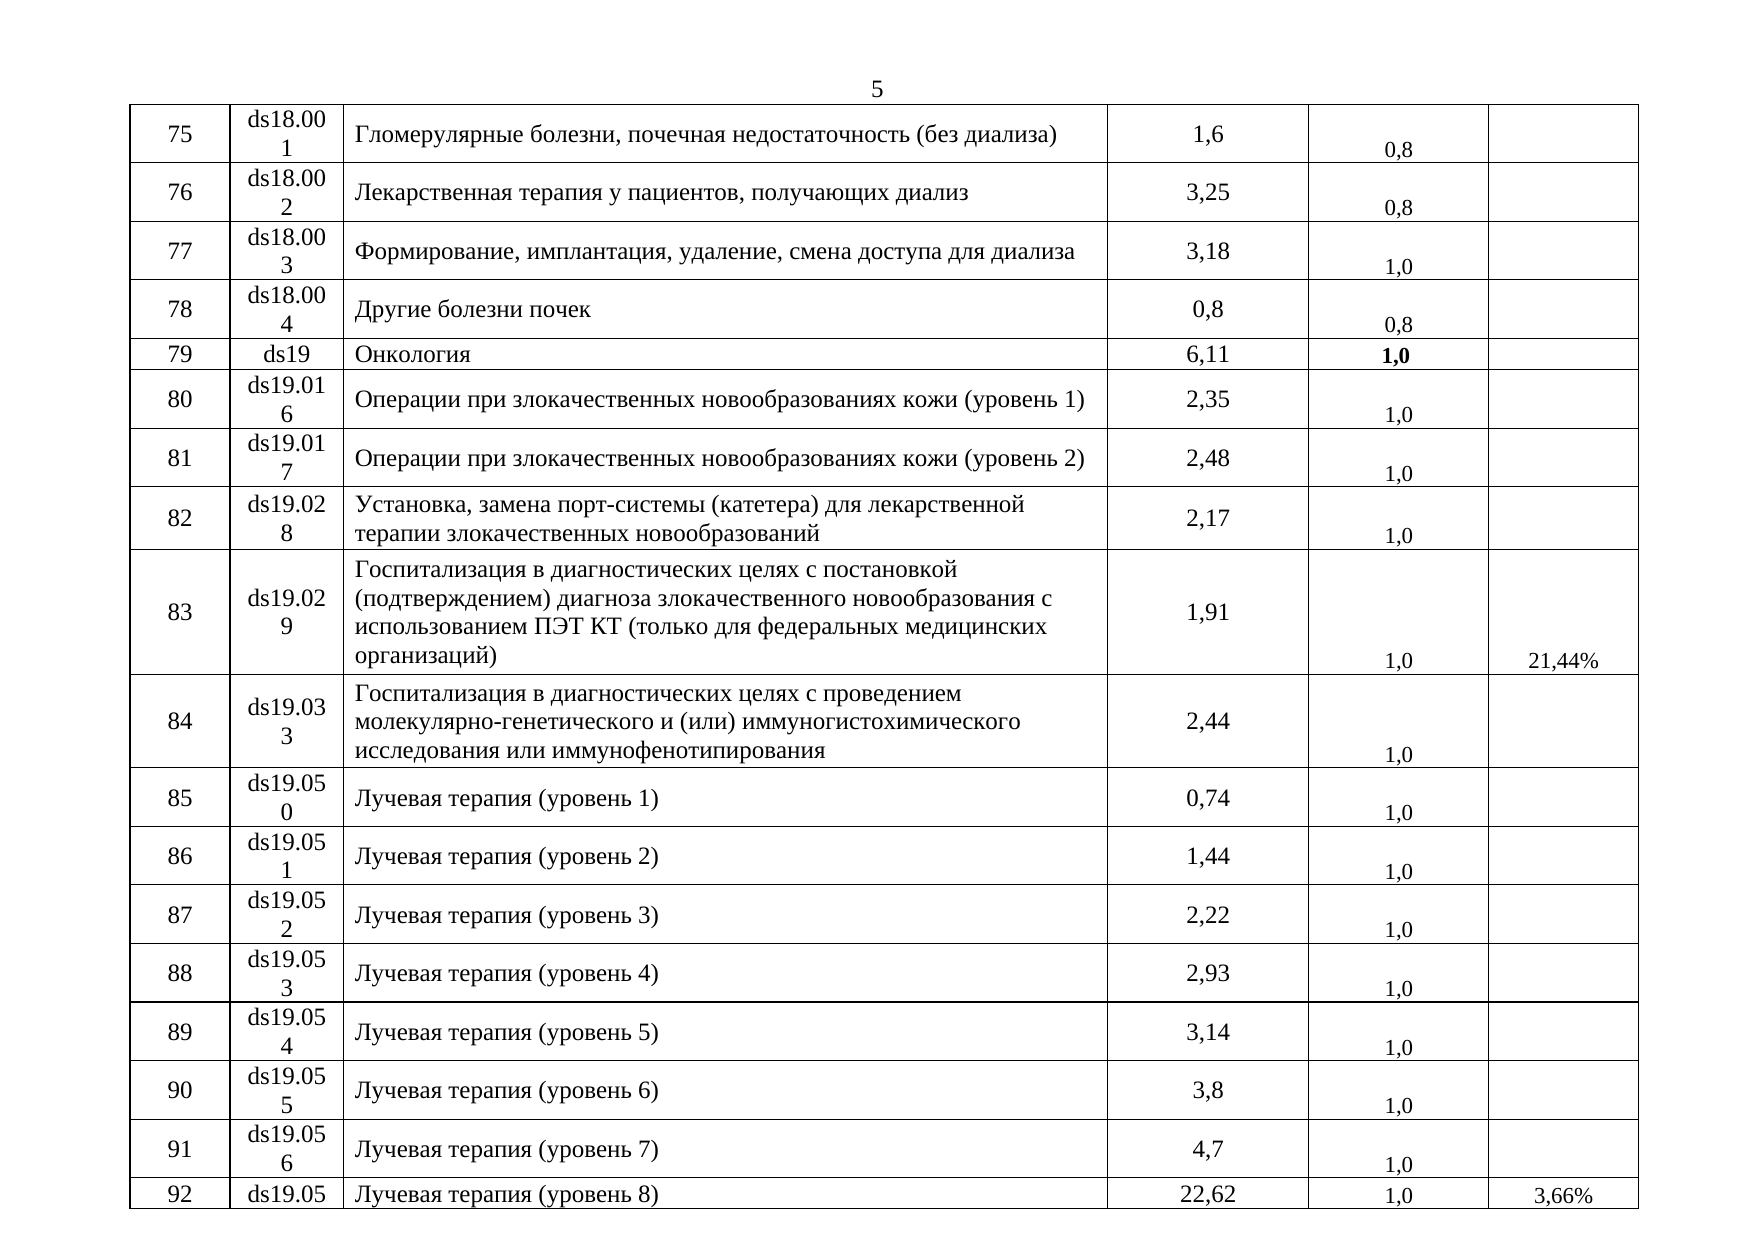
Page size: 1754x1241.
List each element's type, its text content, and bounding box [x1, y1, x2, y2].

table_cell 0,74 [1108, 768, 1308, 826]
table_cell 1,0 [1309, 429, 1488, 486]
table_cell 3,18 [1108, 222, 1308, 279]
table_cell [1489, 280, 1638, 338]
table_cell ds19.028 [231, 487, 343, 548]
table_cell ds18.002 [231, 163, 343, 221]
table_cell ds19.017 [231, 429, 343, 486]
table_cell 86 [131, 827, 229, 884]
table_cell Формирование, имплантация, удаление, смена доступа для диализа [344, 222, 1107, 279]
table_cell [1489, 1003, 1638, 1060]
table_cell 75 [131, 105, 229, 162]
table_cell Лучевая терапия (уровень 2) [344, 827, 1107, 884]
table_cell ds19.052 [231, 885, 343, 943]
table_cell 1,0 [1309, 1120, 1488, 1177]
table_cell 1,6 [1108, 105, 1308, 162]
table_cell ds19.056 [231, 1120, 343, 1177]
table_cell 83 [131, 550, 229, 673]
table_cell 90 [131, 1061, 229, 1118]
table_cell [1489, 370, 1638, 427]
table_cell Операции при злокачественных новообразованиях кожи (уровень 2) [344, 429, 1107, 486]
table_cell [1489, 105, 1638, 162]
table_cell Операции при злокачественных новообразованиях кожи (уровень 1) [344, 370, 1107, 427]
table_cell 78 [131, 280, 229, 338]
table_cell 1,0 [1309, 885, 1488, 943]
table_cell Лучевая терапия (уровень 7) [344, 1120, 1107, 1177]
table_cell ds19 [231, 339, 343, 369]
table_cell 3,66% [1489, 1178, 1638, 1208]
table_cell Лекарственная терапия у пациентов, получающих диализ [344, 163, 1107, 221]
table_cell 21,44% [1489, 550, 1638, 673]
table_cell Госпитализация в диагностических целях с постановкой (подтверждением) диагноза злокачественного новообразования с использованием ПЭТ КТ (только для федеральных медицинских организаций) [344, 550, 1107, 673]
table_cell 89 [131, 1003, 229, 1060]
table_cell ds19.050 [231, 768, 343, 826]
table_cell 1,0 [1309, 1003, 1488, 1060]
table_cell 82 [131, 487, 229, 548]
table_cell 4,7 [1108, 1120, 1308, 1177]
table_cell 85 [131, 768, 229, 826]
table_cell [1489, 944, 1638, 1001]
table_cell ds18.001 [231, 105, 343, 162]
table_cell 22,62 [1108, 1178, 1308, 1208]
table_cell [1489, 885, 1638, 943]
table_cell 2,22 [1108, 885, 1308, 943]
table_cell 88 [131, 944, 229, 1001]
table_cell ds19.057 [231, 1178, 343, 1208]
table_cell 6,11 [1108, 339, 1308, 369]
table_cell 1,0 [1309, 487, 1488, 548]
table_cell 1,91 [1108, 550, 1308, 673]
table_cell 76 [131, 163, 229, 221]
table_cell 0,8 [1309, 280, 1488, 338]
table_cell Установка, замена порт-системы (катетера) для лекарственной терапии злокачественных новообразований [344, 487, 1107, 548]
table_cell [344, 1178, 1107, 1208]
table_cell ds19.033 [231, 675, 343, 767]
table_cell [1489, 1061, 1638, 1118]
table_cell [1489, 1120, 1638, 1177]
table_cell ds18.004 [231, 280, 343, 338]
table_cell 2,93 [1108, 944, 1308, 1001]
table_cell 92 [131, 1178, 229, 1208]
table_cell [1489, 163, 1638, 221]
table_cell Онкология [344, 339, 1107, 369]
table_cell [1489, 429, 1638, 486]
table_cell 0,8 [1309, 163, 1488, 221]
table_cell 1,0 [1309, 1178, 1488, 1208]
table_cell 1,0 [1309, 675, 1488, 767]
table_cell 0,8 [1309, 105, 1488, 162]
table_cell Лучевая терапия (уровень 4) [344, 944, 1107, 1001]
table_cell 2,17 [1108, 487, 1308, 548]
table_cell ds19.055 [231, 1061, 343, 1118]
table_cell ds19.051 [231, 827, 343, 884]
table_cell 0,8 [1108, 280, 1308, 338]
table_cell 2,48 [1108, 429, 1308, 486]
table_cell 2,35 [1108, 370, 1308, 427]
table_cell 1,44 [1108, 827, 1308, 884]
table_cell 87 [131, 885, 229, 943]
table_cell 1,0 [1309, 339, 1488, 369]
table_cell Гломерулярные болезни, почечная недостаточность (без диализа) [344, 105, 1107, 162]
table_cell ds18.003 [231, 222, 343, 279]
table_cell Госпитализация в диагностических целях с проведением молекулярно-генетического и (или) иммуногистохимического исследования или иммунофенотипирования [344, 675, 1107, 767]
table_cell Лучевая терапия (уровень 6) [344, 1061, 1107, 1118]
table_cell Лучевая терапия (уровень 1) [344, 768, 1107, 826]
table_cell 3,25 [1108, 163, 1308, 221]
table_cell 1,0 [1309, 944, 1488, 1001]
table_cell Другие болезни почек [344, 280, 1107, 338]
table_cell [1489, 768, 1638, 826]
table_cell ds19.053 [231, 944, 343, 1001]
table_cell 80 [131, 370, 229, 427]
table_cell 79 [131, 339, 229, 369]
table_cell [1489, 222, 1638, 279]
table_cell 1,0 [1309, 370, 1488, 427]
table_cell 1,0 [1309, 222, 1488, 279]
table_cell ds19.029 [231, 550, 343, 673]
table_cell Лучевая терапия (уровень 5) [344, 1003, 1107, 1060]
table_cell 84 [131, 675, 229, 767]
table_cell [1489, 339, 1638, 369]
table_cell [1489, 827, 1638, 884]
table_cell ds19.016 [231, 370, 343, 427]
table_cell 3,14 [1108, 1003, 1308, 1060]
table_cell [1489, 675, 1638, 767]
table_cell 2,44 [1108, 675, 1308, 767]
table_cell [1489, 487, 1638, 548]
table_cell 1,0 [1309, 827, 1488, 884]
table_cell 1,0 [1309, 1061, 1488, 1118]
table_cell Лучевая терапия (уровень 3) [344, 885, 1107, 943]
table_cell 1,0 [1309, 768, 1488, 826]
table_cell 81 [131, 429, 229, 486]
table_cell 77 [131, 222, 229, 279]
table_cell 3,8 [1108, 1061, 1308, 1118]
table_cell ds19.054 [231, 1003, 343, 1060]
table_cell 1,0 [1309, 550, 1488, 673]
table_cell 91 [131, 1120, 229, 1177]
